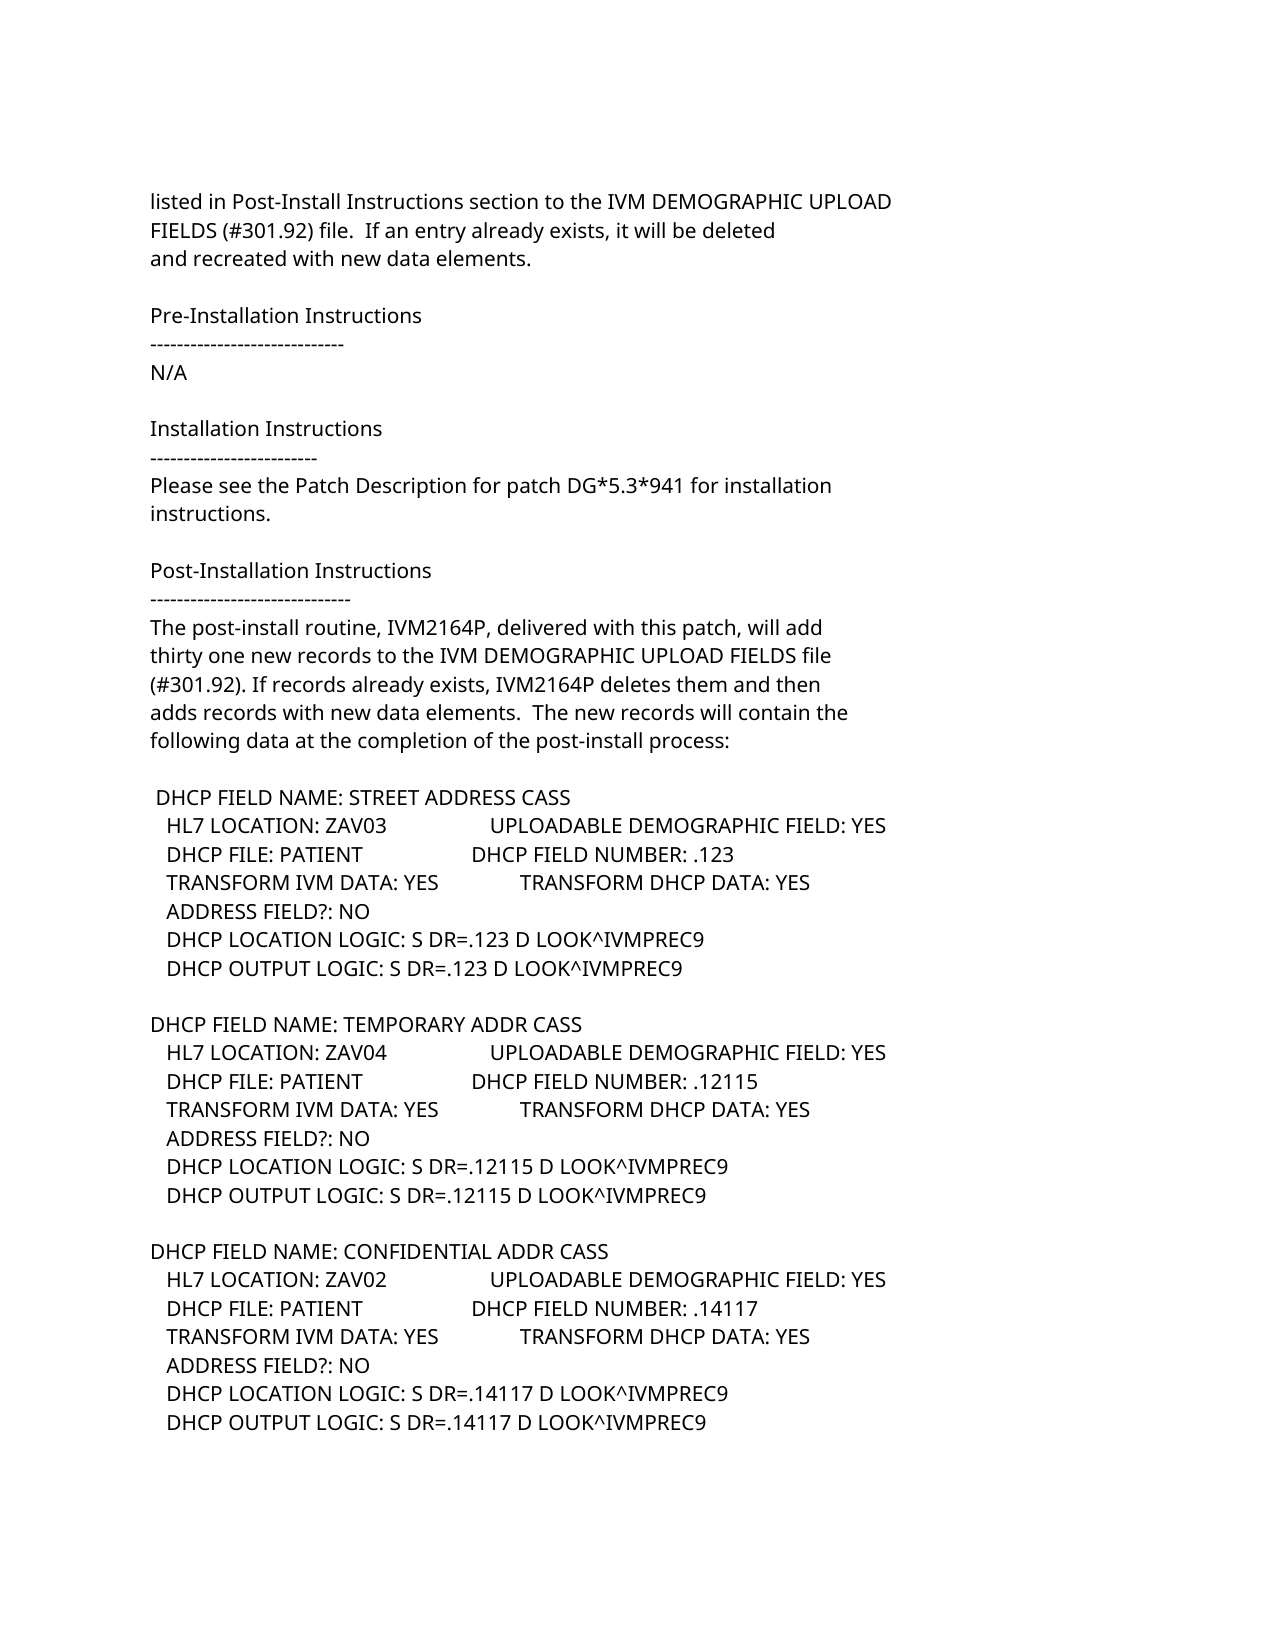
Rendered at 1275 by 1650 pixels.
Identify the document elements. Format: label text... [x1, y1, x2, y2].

text DHCP LOCATION LOGIC: S DR=.12115 D LOOK^IVMPREC9 [150, 1152, 1125, 1181]
text and recreated with new data elements. [150, 244, 1125, 273]
text ------------------------------ [150, 584, 1125, 613]
text DHCP FILE: PATIENT DHCP FIELD NUMBER: .12115 [150, 1067, 1125, 1095]
text adds records with new data elements. The new records will contain the [150, 698, 1125, 727]
text DHCP OUTPUT LOGIC: S DR=.123 D LOOK^IVMPREC9 [150, 954, 1125, 982]
text listed in Post-Install Instructions section to the IVM DEMOGRAPHIC UPLOAD [150, 187, 1125, 216]
text N/A [150, 358, 1125, 386]
text HL7 LOCATION: ZAV04 UPLOADABLE DEMOGRAPHIC FIELD: YES [150, 1038, 1125, 1067]
text ADDRESS FIELD?: NO [150, 897, 1125, 925]
text following data at the completion of the post-install process: [150, 727, 1125, 755]
text ------------------------- [150, 443, 1125, 471]
text ADDRESS FIELD?: NO [150, 1351, 1125, 1379]
text FIELDS (#301.92) file. If an entry already exists, it will be deleted [150, 216, 1125, 244]
text TRANSFORM IVM DATA: YES TRANSFORM DHCP DATA: YES [150, 868, 1125, 897]
text DHCP LOCATION LOGIC: S DR=.123 D LOOK^IVMPREC9 [150, 925, 1125, 954]
text Please see the Patch Description for patch DG*5.3*941 for installation [150, 471, 1125, 499]
text (#301.92). If records already exists, IVM2164P deletes them and then [150, 670, 1125, 698]
text DHCP FIELD NAME: TEMPORARY ADDR CASS [150, 1010, 1125, 1038]
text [150, 1322, 1125, 1351]
text TRANSFORM IVM DATA: YES TRANSFORM DHCP DATA: YES [150, 1095, 1125, 1124]
text Pre-Installation Instructions [150, 301, 1125, 329]
text instructions. [150, 499, 1125, 528]
text HL7 LOCATION: ZAV02 UPLOADABLE DEMOGRAPHIC FIELD: YES [150, 1266, 1125, 1294]
text The post-install routine, IVM2164P, delivered with this patch, will add [150, 613, 1125, 641]
text DHCP FILE: PATIENT DHCP FIELD NUMBER: .14117 [150, 1294, 1125, 1322]
text DHCP OUTPUT LOGIC: S DR=.14117 D LOOK^IVMPREC9 [150, 1408, 1125, 1436]
text Post-Installation Instructions [150, 556, 1125, 584]
text Installation Instructions [150, 414, 1125, 443]
text DHCP FIELD NAME: CONFIDENTIAL ADDR CASS [150, 1237, 1125, 1266]
text HL7 LOCATION: ZAV03 UPLOADABLE DEMOGRAPHIC FIELD: YES [150, 811, 1125, 840]
text thirty one new records to the IVM DEMOGRAPHIC UPLOAD FIELDS file [150, 641, 1125, 670]
text ADDRESS FIELD?: NO [150, 1124, 1125, 1152]
text DHCP LOCATION LOGIC: S DR=.14117 D LOOK^IVMPREC9 [150, 1379, 1125, 1408]
text DHCP FILE: PATIENT DHCP FIELD NUMBER: .123 [150, 840, 1125, 868]
text ----------------------------- [150, 329, 1125, 358]
text DHCP FIELD NAME: STREET ADDRESS CASS [150, 783, 1125, 811]
text DHCP OUTPUT LOGIC: S DR=.12115 D LOOK^IVMPREC9 [150, 1181, 1125, 1209]
